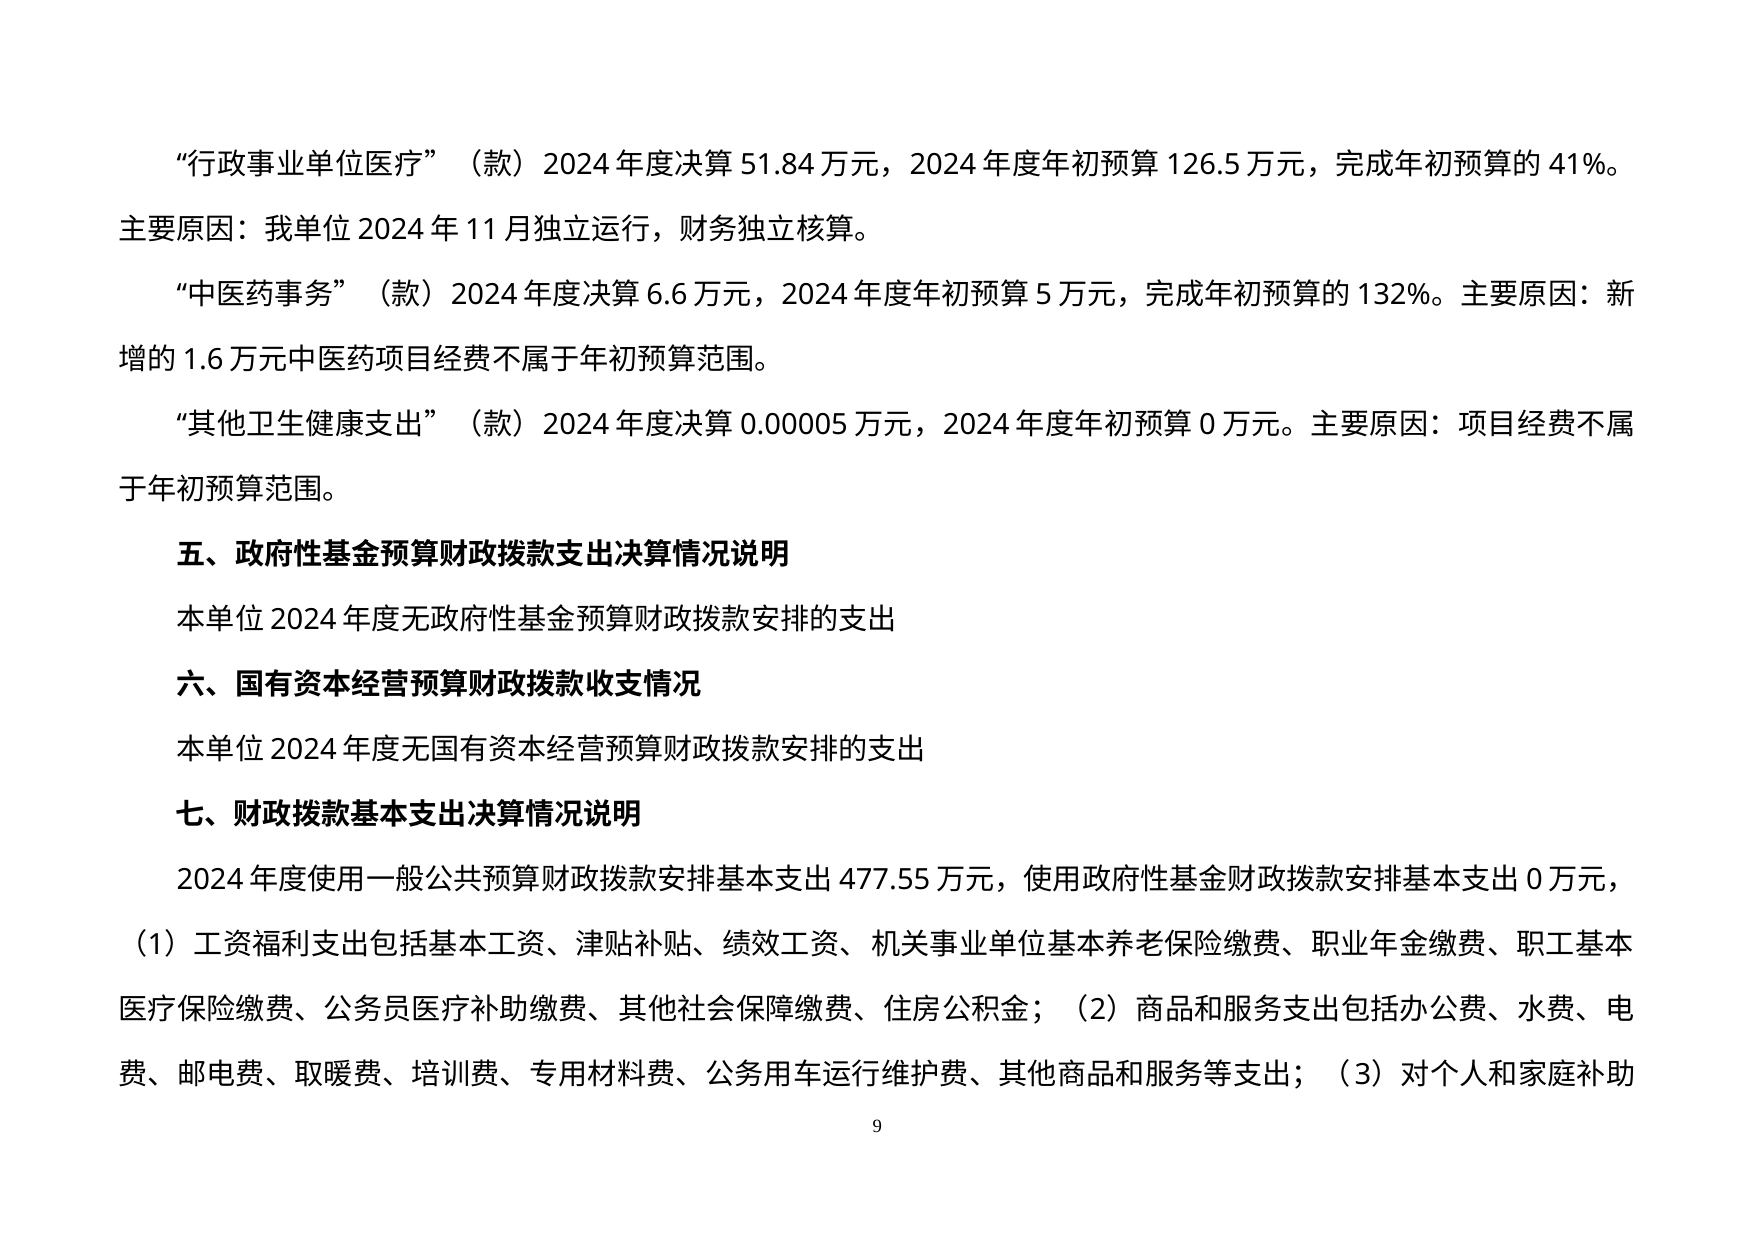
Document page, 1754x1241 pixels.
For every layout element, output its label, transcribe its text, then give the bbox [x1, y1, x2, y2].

text “行政事业单位医疗”（款）2024年度决算51.84万元，2024年度年初预算126.5万元，完成年初预算的41%。主要原因：我单位2024年11月独立运行，财务独立核算。 [118, 129, 1636, 259]
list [118, 844, 1636, 1104]
list 本单位2024年度无政府性基金预算财政拨款安排的支出 [118, 584, 1636, 649]
text 五、政府性基金预算财政拨款支出决算情况说明 [118, 519, 1636, 584]
list 本单位2024年度无国有资本经营预算财政拨款安排的支出 [118, 714, 1636, 779]
text “其他卫生健康支出”（款）2024年度决算0.00005万元，2024年度年初预算0万元。主要原因：项目经费不属于年初预算范围。 [118, 389, 1636, 519]
text 六、国有资本经营预算财政拨款收支情况 [118, 649, 1636, 714]
text “中医药事务”（款）2024年度决算6.6万元，2024年度年初预算5万元，完成年初预算的132%。主要原因：新增的1.6万元中医药项目经费不属于年初预算范围。 [118, 259, 1636, 389]
text 七、财政拨款基本支出决算情况说明 [118, 779, 1636, 844]
